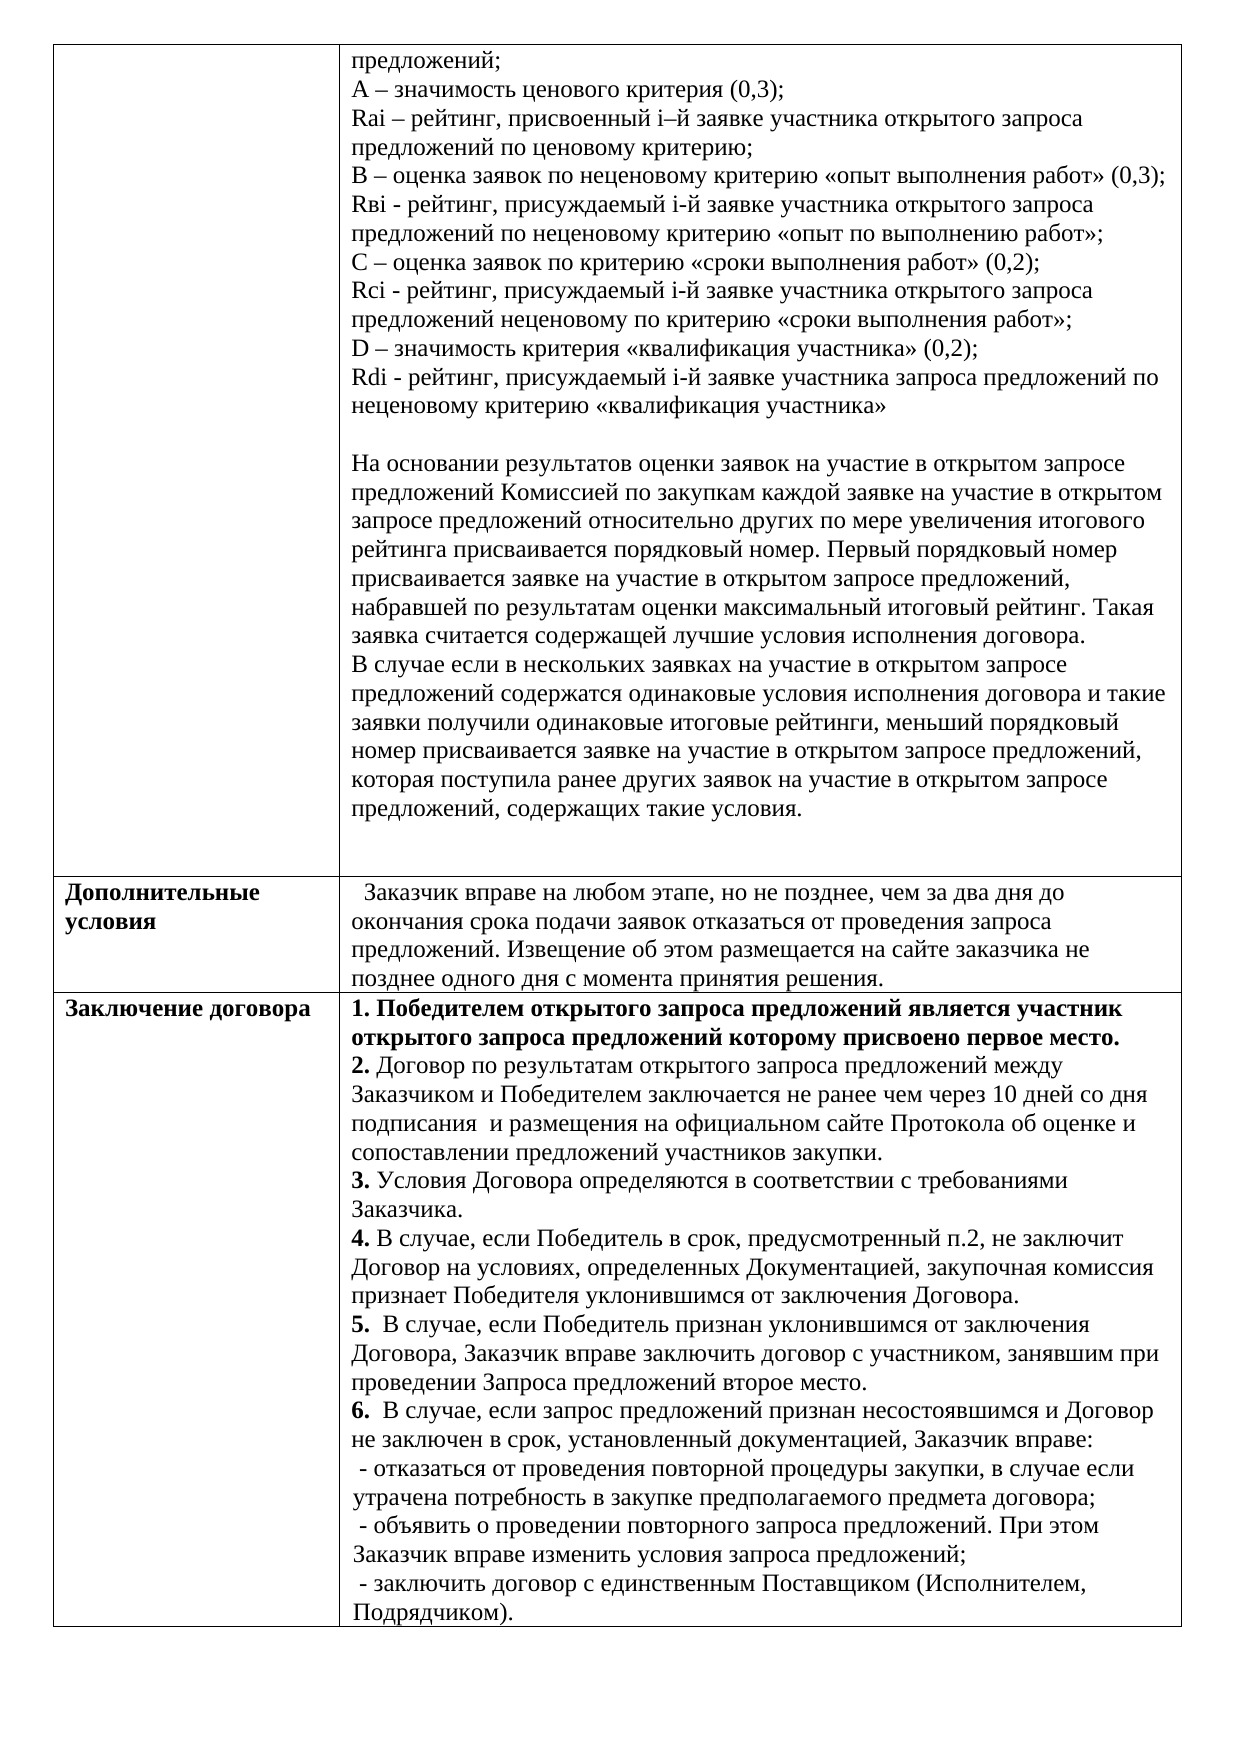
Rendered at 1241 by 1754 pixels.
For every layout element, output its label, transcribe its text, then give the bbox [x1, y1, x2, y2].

table_cell Заключение договора [54, 993, 339, 1626]
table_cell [54, 45, 339, 876]
table_cell Заказчик вправе на любом этапе, но не позднее, чем за два дня до окончания срока подачи заявок отказаться от проведения запроса предложений. Извещение об этом размещается на сайте заказчика не позднее одного дня с момента принятия решения. [340, 877, 1181, 992]
table_cell 1. Победителем открытого запроса предложений является участник открытого запроса предложений которому присвоено первое место. 2. Договор по результатам открытого запроса предложений между Заказчиком и Победителем заключается не ранее чем через 10 дней со дня подписания и размещения на официальном сайте Протокола об оценке и сопоставлении предложений участников закупки. 3. Условия Договора определяются в соответствии с требованиями Заказчика. 4. В случае, если Победитель в срок, предусмотренный п.2, не заключит Договор на условиях, определенных Документацией, закупочная комиссия признает Победителя уклонившимся от заключения Договора. 5. В случае, если Победитель признан уклонившимся от заключения Договора, Заказчик вправе заключить договор с участником, занявшим при проведении Запроса предложений второе место. 6. В случае, если запрос предложений признан несостоявшимся и Договор не заключен в срок, установленный документацией, Заказчик вправе: - отказаться от проведения повторной процедуры закупки, в случае если утрачена потребность в закупке предполагаемого предмета договора; - объявить о проведении повторного запроса предложений. При этом Заказчик вправе изменить условия запроса предложений; - заключить договор с единственным Поставщиком (Исполнителем, Подрядчиком). [340, 993, 1181, 1626]
table_cell Дополнительные условия [54, 877, 339, 992]
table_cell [340, 45, 1181, 876]
